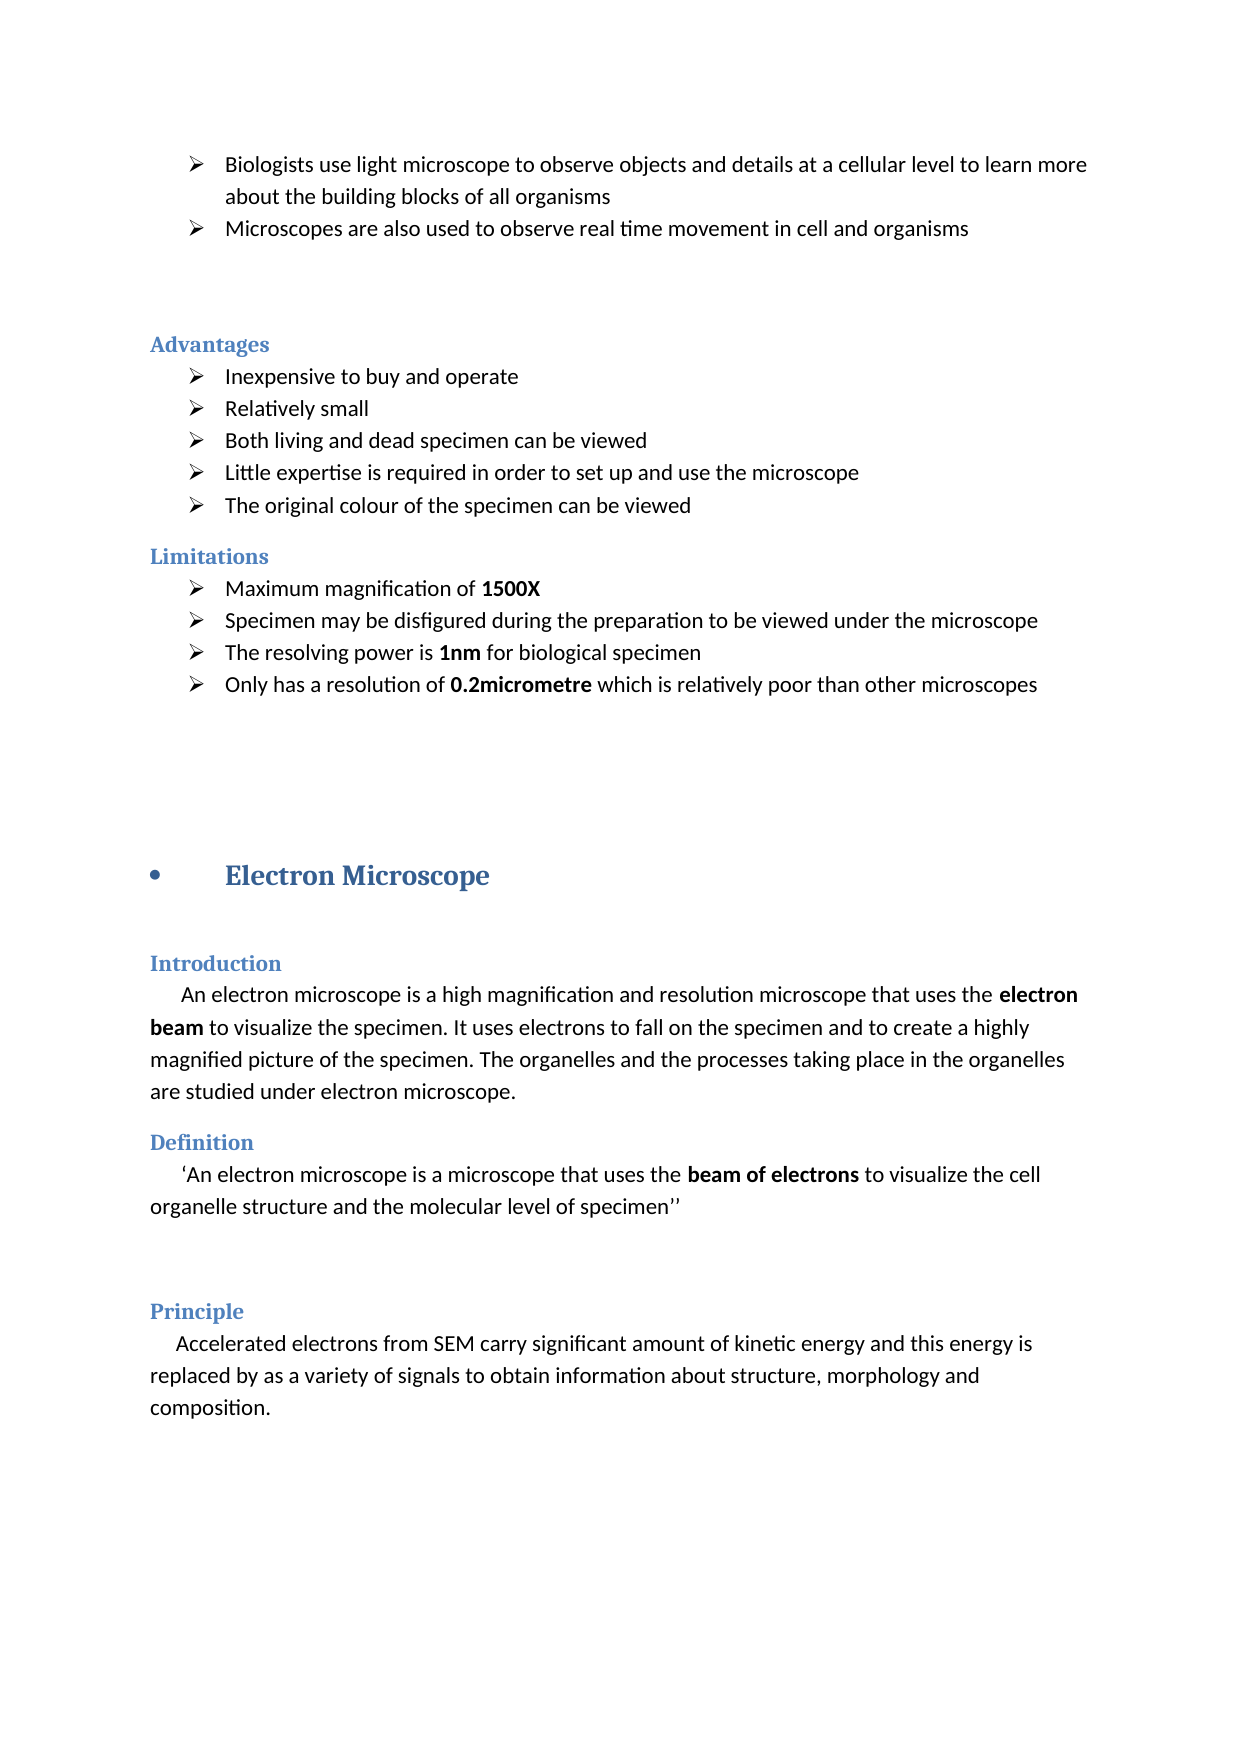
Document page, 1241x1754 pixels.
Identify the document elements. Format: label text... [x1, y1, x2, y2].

text An electron microscope is a high magnification and resolution microscope that uses the electron beam to visualize the specimen. It uses electrons to fall on the specimen and to create a highly magnified picture of the specimen. The organelles and the processes taking place in the organelles are studied under electron microscope. [150, 981, 1090, 1105]
subtitle Limitations [150, 544, 1090, 570]
text Accelerated electrons from SEM carry significant amount of kinetic energy and this energy is replaced by as a variety of signals to obtain information about structure, morphology and composition. [150, 1329, 1090, 1421]
list Maximum magnification of 1500X [187, 574, 1090, 602]
list Only has a resolution of 0.2micrometre which is relatively poor than other microscopes [187, 671, 1090, 698]
list Inexpensive to buy and operate [187, 362, 1090, 390]
list Little expertise is required in order to set up and use the microscope [187, 458, 1090, 487]
subtitle Electron Microscope [150, 859, 1090, 892]
text ‘An electron microscope is a microscope that uses the beam of electrons to visualize the cell organelle structure and the molecular level of specimen’’ [150, 1160, 1090, 1221]
list Microscopes are also used to observe real time movement in cell and organisms [187, 214, 1090, 242]
subtitle Advantages [150, 332, 1090, 358]
list Relatively small [187, 394, 1090, 422]
subtitle Definition [150, 1130, 1090, 1156]
list The original colour of the specimen can be viewed [187, 491, 1090, 519]
subtitle Principle [150, 1298, 1090, 1325]
list The resolving power is 1nm for biological specimen [187, 638, 1090, 666]
list Specimen may be disfigured during the preparation to be viewed under the microscope [187, 606, 1090, 634]
subtitle Introduction [150, 950, 1090, 977]
list Biologists use light microscope to observe objects and details at a cellular level to learn more about the building blocks of all organisms [187, 150, 1090, 210]
list Both living and dead specimen can be viewed [187, 426, 1090, 454]
